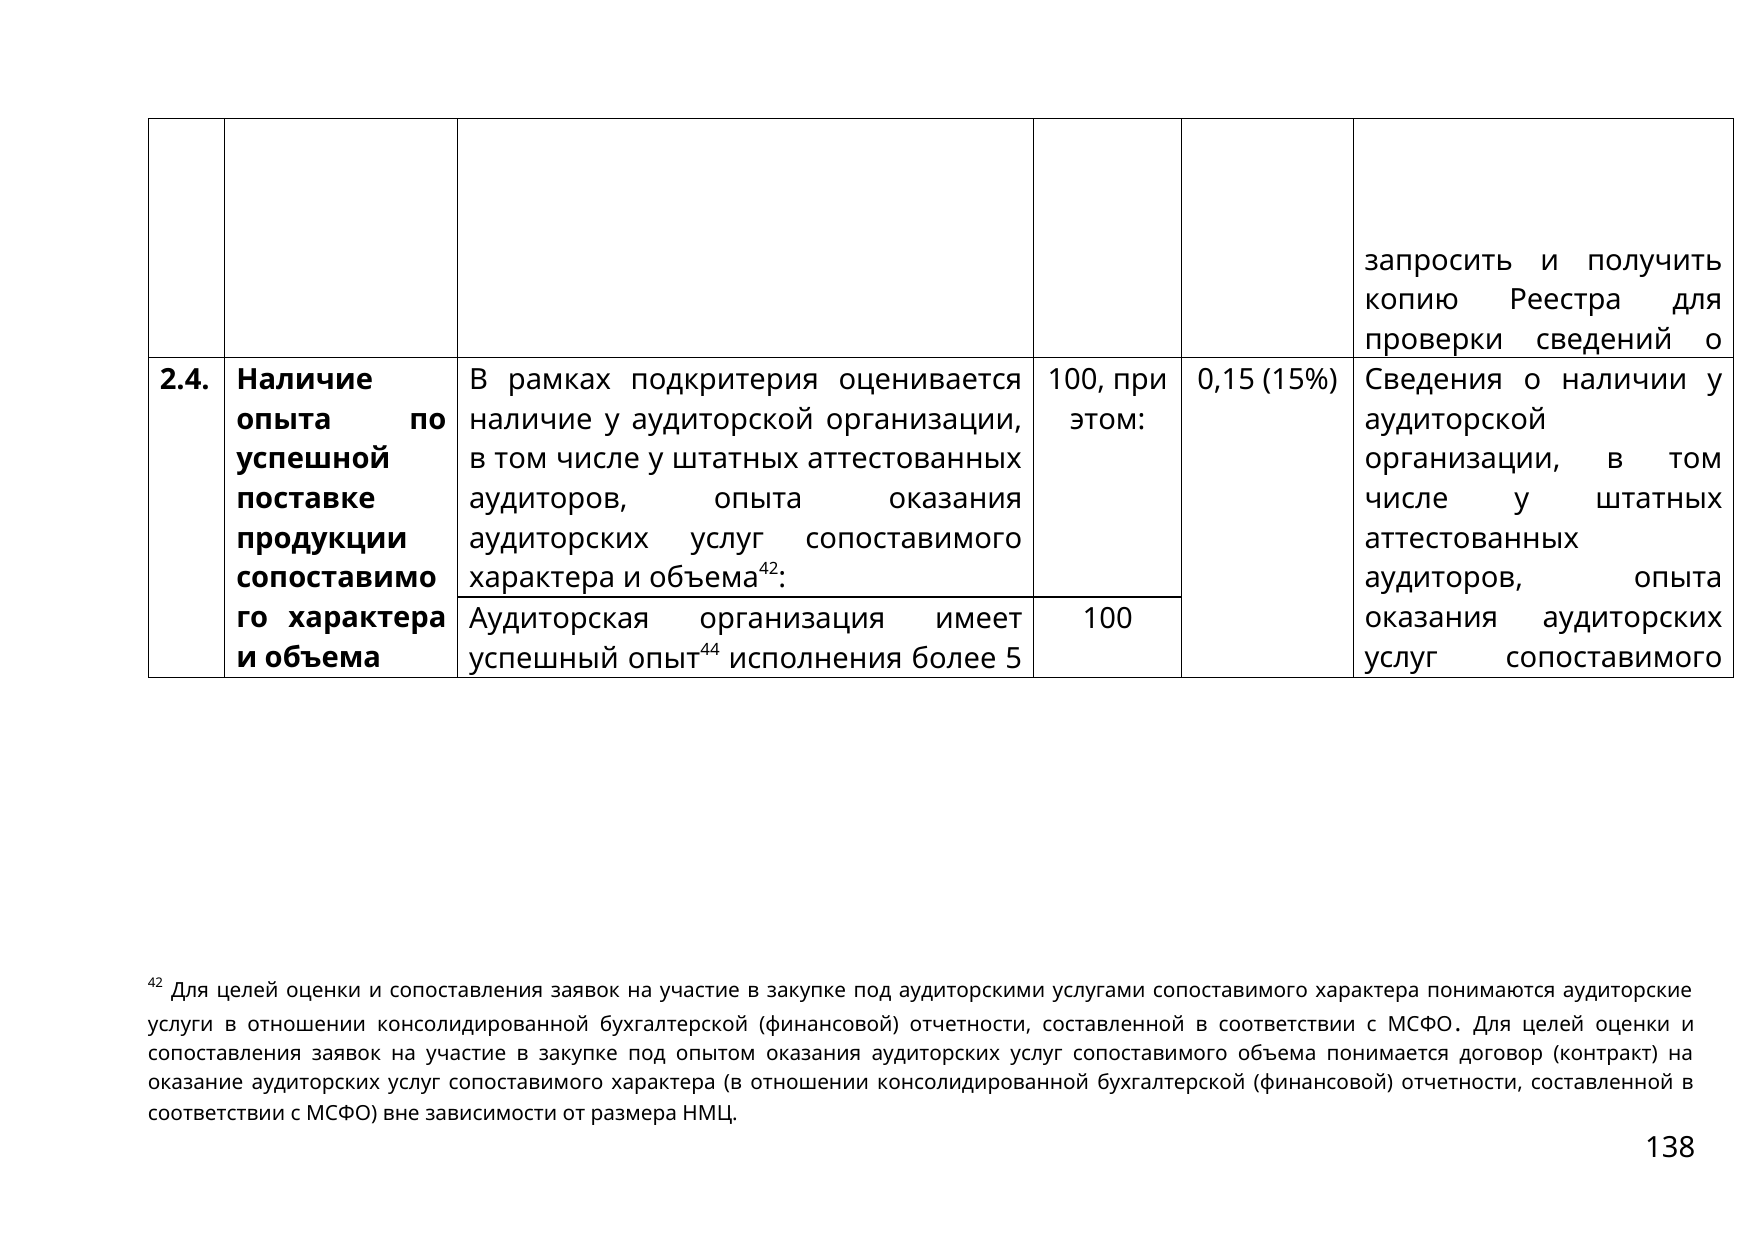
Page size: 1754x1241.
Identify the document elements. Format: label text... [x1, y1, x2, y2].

table_cell Сведения о наличии у аудиторской организации, в том числе у штатных аттестованных аудиторов, опыта оказания аудиторских услуг сопоставимого характера и объема подтверждаются копиями успешно исполненных договоров (контрактов) и актов приемки к ним а также справкой (резюме) аудитора, включающей в себя сведения о лице, в отношении которого проводилась аудиторская проверка консолидированной бухгалтерской (финансовой) отчетности, составленной в соответствии с МСФО, периоде оказания услуг, оформленной согласно требованиям документации о закупке. [1354, 358, 1733, 677]
table_cell 0 [1034, 119, 1181, 357]
table_cell 0,15 (15%) [1182, 358, 1353, 677]
table_cell В рамках подкритерия оценивается наличие у аудиторской организации, в том числе у штатных аттестованных аудиторов, опыта оказания аудиторских услуг сопоставимого характера и объема: [458, 358, 1033, 596]
table_cell Аудиторская организация имеет успешный опыт исполнения более 5 договоров (контрактов) на оказание аудиторских услуг в отношении группы и предлагает к участию в проверке штатных аттестованных аудиторов, имеющих опыт проведения более 5 аудиторских проверок в отношении группы [458, 598, 1033, 677]
table_cell Наличие опыта по успешной поставке продукции сопоставимого характера и объема [225, 358, 457, 677]
table_cell 100 [1034, 598, 1181, 677]
table_cell 100, при этом: [1034, 358, 1181, 596]
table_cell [458, 119, 1033, 357]
table_cell 2.4. [149, 358, 224, 677]
